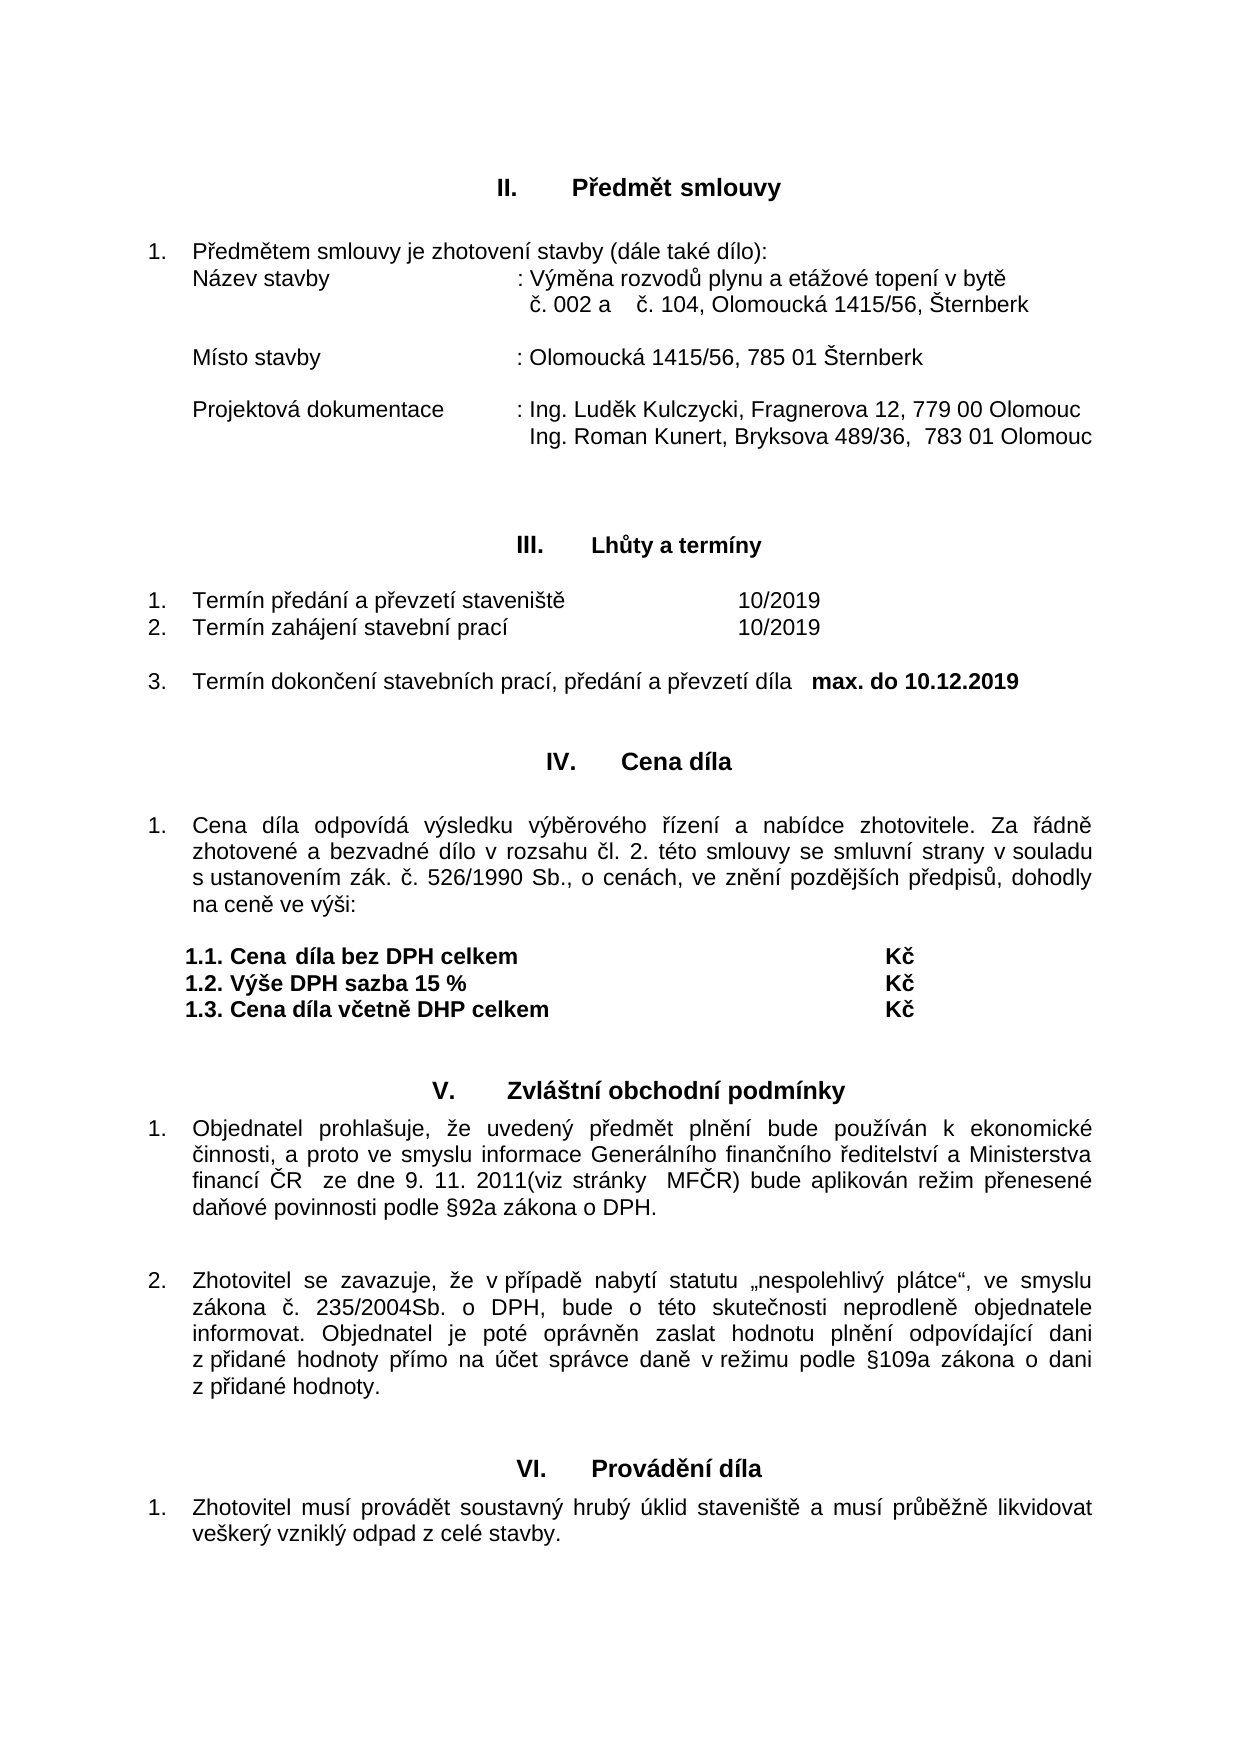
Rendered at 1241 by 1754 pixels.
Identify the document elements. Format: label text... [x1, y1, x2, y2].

list Termín dokončení stavebních prací, předání a převzetí díla max. do 10.12.2019 [148, 668, 1093, 694]
text Název stavby : Výměna rozvodů plynu a etážové topení v bytě [192, 265, 1093, 291]
list Zhotovitel musí provádět soustavný hrubý úklid staveniště a musí průběžně likvidovat veškerý vzniklý odpad z celé stavby. [148, 1493, 1093, 1546]
text č. 002 a č. 104, Olomoucká 1415/56, Šternberk [192, 291, 1093, 317]
list Termín zahájení stavební prací 10/2019 [148, 613, 1093, 640]
list Zvláštní obchodní podmínky [185, 1076, 1093, 1104]
list Zhotovitel se zavazuje, že v případě nabytí statutu „nespolehlivý plátce“, ve smyslu zákona č. 235/2004Sb. o DPH, bude o této skutečnosti neprodleně objednatele informovat. Objednatel je poté oprávněn zaslat hodnotu plnění odpovídající dani z přidané hodnoty přímo na účet správce daně v režimu podle §109a zákona o dani z přidané hodnoty. [148, 1267, 1093, 1399]
list Předmět smlouvy [185, 173, 1093, 202]
list Lhůty a termíny [185, 530, 1093, 559]
list Cena díla odpovídá výsledku výběrového řízení a nabídce zhotovitele. Za řádně zhotovené a bezvadné dílo v rozsahu čl. 2. této smlouvy se smluvní strany v souladu s ustanovením zák. č. 526/1990 Sb., o cenách, ve znění pozdějších předpisů, dohodly na ceně ve výši: [148, 812, 1093, 917]
list Cena díla [185, 747, 1093, 775]
list Objednatel prohlašuje, že uvedený předmět plnění bude používán k ekonomické činnosti, a proto ve smyslu informace Generálního finančního ředitelství a Ministerstva financí ČR ze dne 9. 11. 2011(viz stránky MFČR) bude aplikován režim přenesené daňové povinnosti podle §92a zákona o DPH. [148, 1115, 1093, 1220]
list Provádění díla [185, 1454, 1093, 1483]
list Výše DPH sazba 15 % Kč [185, 970, 1093, 996]
list Termín předání a převzetí staveniště 10/2019 [148, 587, 1093, 613]
list Cena díla bez DPH celkem Kč [185, 943, 1093, 970]
list Předmětem smlouvy je zhotovení stavby (dále také dílo): [148, 238, 1093, 265]
text Ing. Roman Kunert, Bryksova 489/36, 783 01 Olomouc [516, 423, 1093, 449]
list Cena díla včetně DHP celkem Kč [185, 996, 1093, 1022]
text Projektová dokumentace : Ing. Luděk Kulczycki, Fragnerova 12, 779 00 Olomouc [192, 396, 1093, 423]
text Místo stavby : Olomoucká 1415/56, 785 01 Šternberk [192, 344, 1093, 370]
